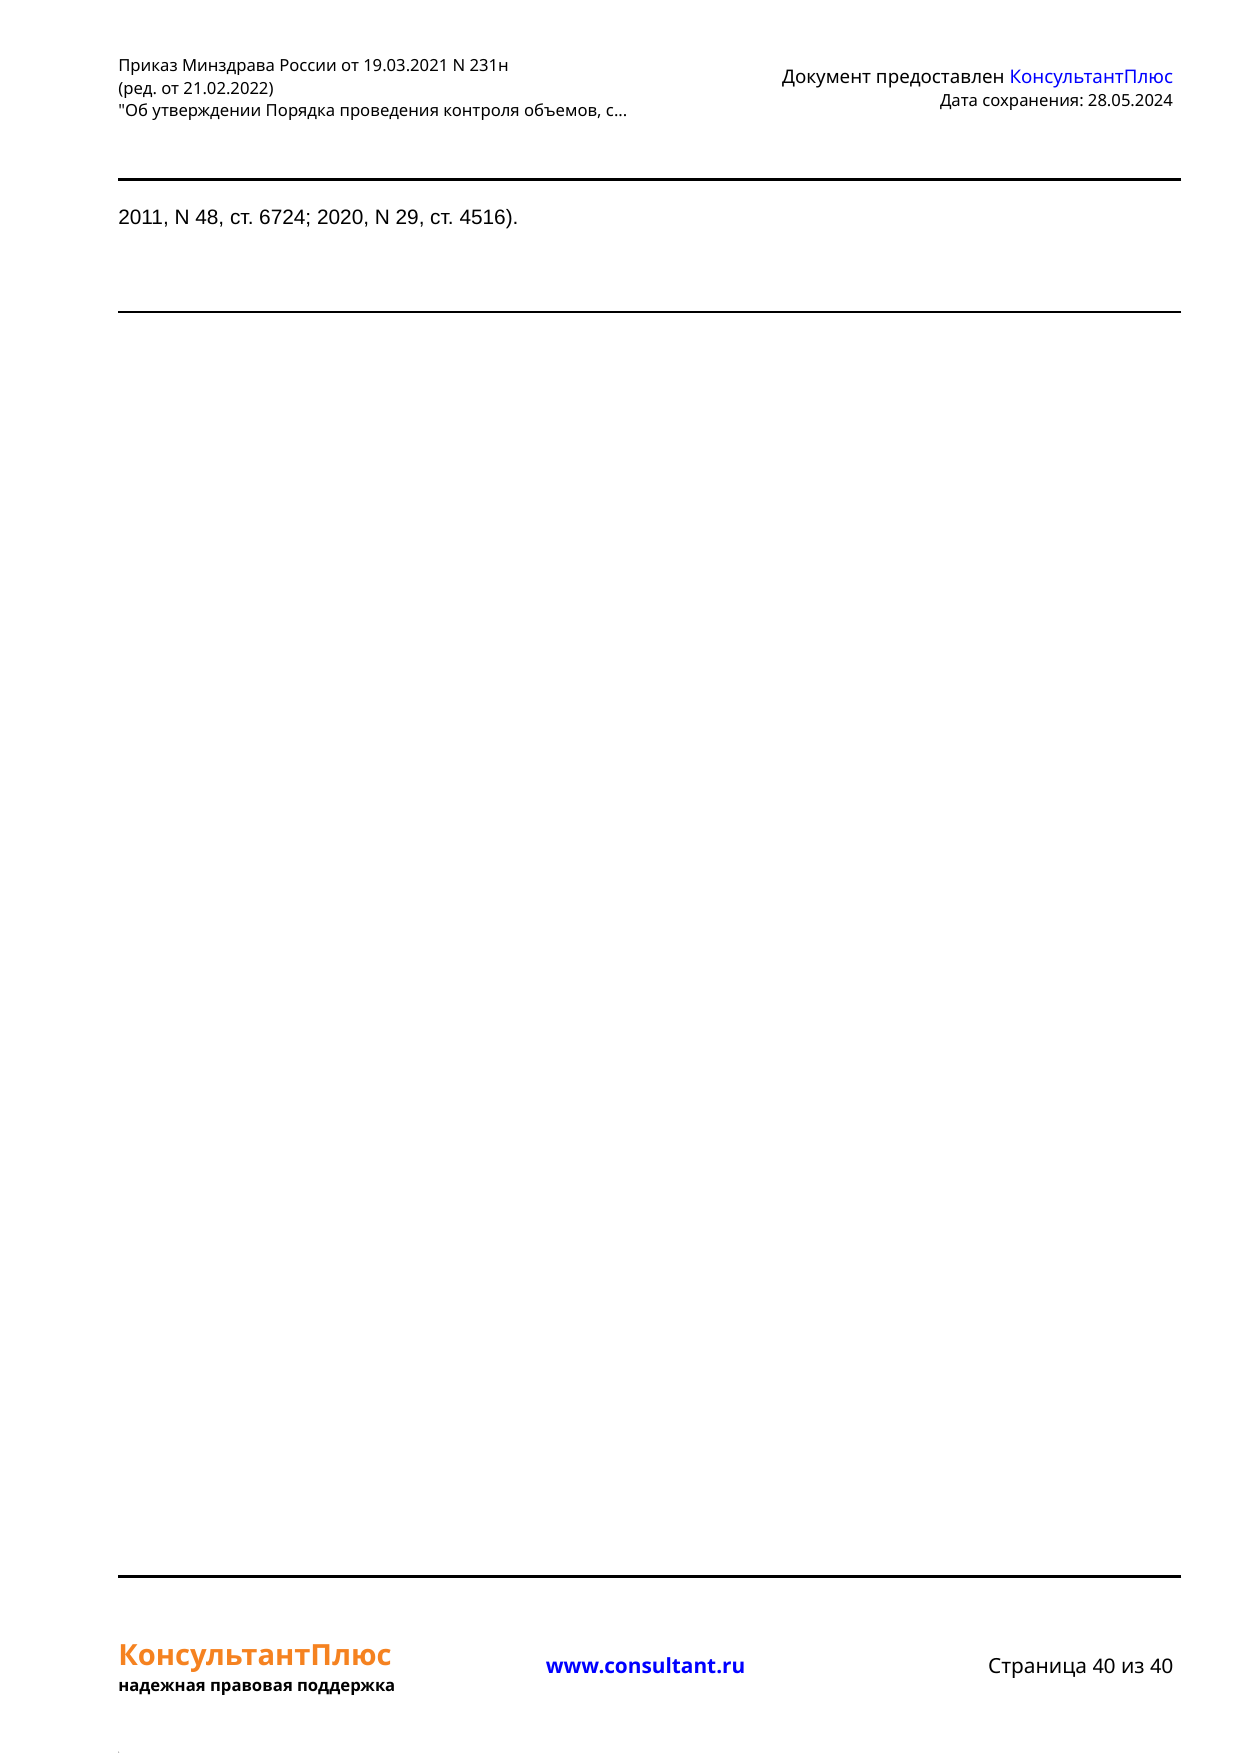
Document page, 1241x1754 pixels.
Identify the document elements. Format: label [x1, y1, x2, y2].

text [118, 205, 1181, 229]
